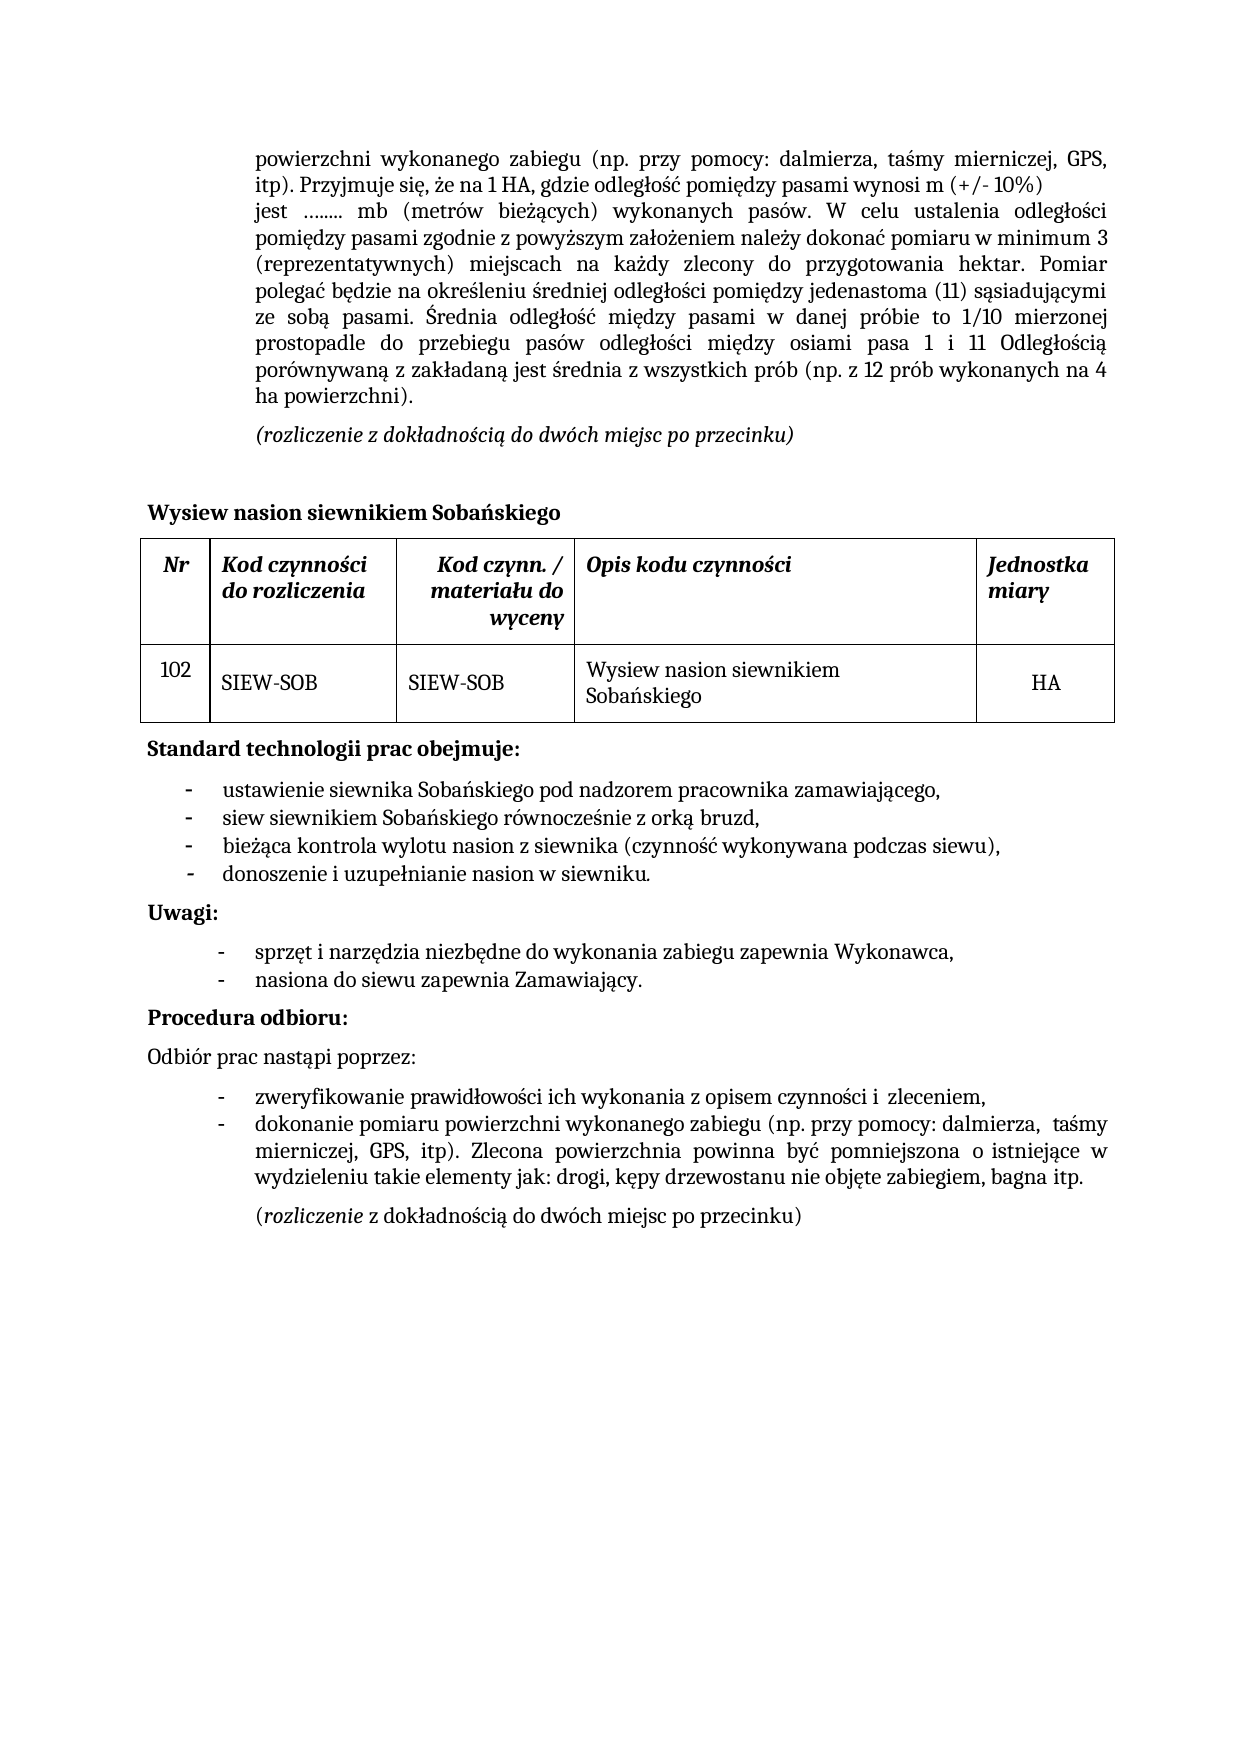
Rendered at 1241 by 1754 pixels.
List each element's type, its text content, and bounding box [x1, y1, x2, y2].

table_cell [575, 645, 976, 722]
list sprzęt i narzędzia niezbędne do wykonania zabiegu zapewnia Wykonawca, [217, 938, 1192, 965]
list dokonanie pomiaru powierzchni wykonanego zabiegu (np. przy pomocy: dalmierza, taśmy mierniczej, GPS, itp). Zlecona powierzchnia powinna być pomniejszona o istniejące w wydzieleniu takie elementy jak: drogi, kępy drzewostanu nie objęte zabiegiem, bagna itp. [217, 1110, 1108, 1190]
list nasiona do siewu zapewnia Zamawiający. [217, 966, 1192, 993]
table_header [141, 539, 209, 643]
text (rozliczenie z dokładnością do dwóch miejsc po przecinku) [255, 422, 1192, 448]
text powierzchni wykonanego zabiegu (np. przy pomocy: dalmierza, taśmy mierniczej, GPS, itp). Przyjmuje się, że na 1 HA, gdzie odległość pomiędzy pasami wynosi m (+/- 10%) [255, 146, 1108, 198]
list siew siewnikiem Sobańskiego równocześnie z orką bruzd, [185, 803, 1192, 831]
subtitle Uwagi: [147, 899, 1192, 926]
text jest …..... mb (metrów bieżących) wykonanych pasów. W celu ustalenia odległości pomiędzy pasami zgodnie z powyższym założeniem należy dokonać pomiaru w minimum 3 (reprezentatywnych) miejscach na każdy zlecony do przygotowania hektar. Pomiar polegać będzie na określeniu średniej odległości pomiędzy jedenastoma (11) sąsiadującymi ze sobą pasami. Średnia odległość między pasami w danej próbie to 1/10 mierzonej prostopadle do przebiegu pasów odległości między osiami pasa 1 i 11 Odległością porównywaną z zakładaną jest średnia z wszystkich prób (np. z 12 prób wykonanych na 4 ha powierzchni). [255, 198, 1108, 409]
text Odbiór prac nastąpi poprzez: [147, 1044, 1192, 1071]
list ustawienie siewnika Sobańskiego pod nadzorem pracownika zamawiającego, [185, 775, 1192, 803]
list zweryfikowanie prawidłowości ich wykonania z opisem czynności i zleceniem, [217, 1083, 1192, 1110]
list bieżąca kontrola wylotu nasion z siewnika (czynność wykonywana podczas siewu), [185, 831, 1192, 859]
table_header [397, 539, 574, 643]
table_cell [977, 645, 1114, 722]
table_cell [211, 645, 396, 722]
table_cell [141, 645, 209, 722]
text (rozliczenie z dokładnością do dwóch miejsc po przecinku) [255, 1203, 1192, 1229]
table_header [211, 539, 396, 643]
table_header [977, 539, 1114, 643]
subtitle Wysiew nasion siewnikiem Sobańskiego [147, 499, 1192, 526]
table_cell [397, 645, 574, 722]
subtitle Procedura odbioru: [147, 1005, 1192, 1031]
list donoszenie i uzupełnianie nasion w siewniku. [185, 859, 1192, 887]
text Standard technologii prac obejmuje: [147, 736, 1192, 762]
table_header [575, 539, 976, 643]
